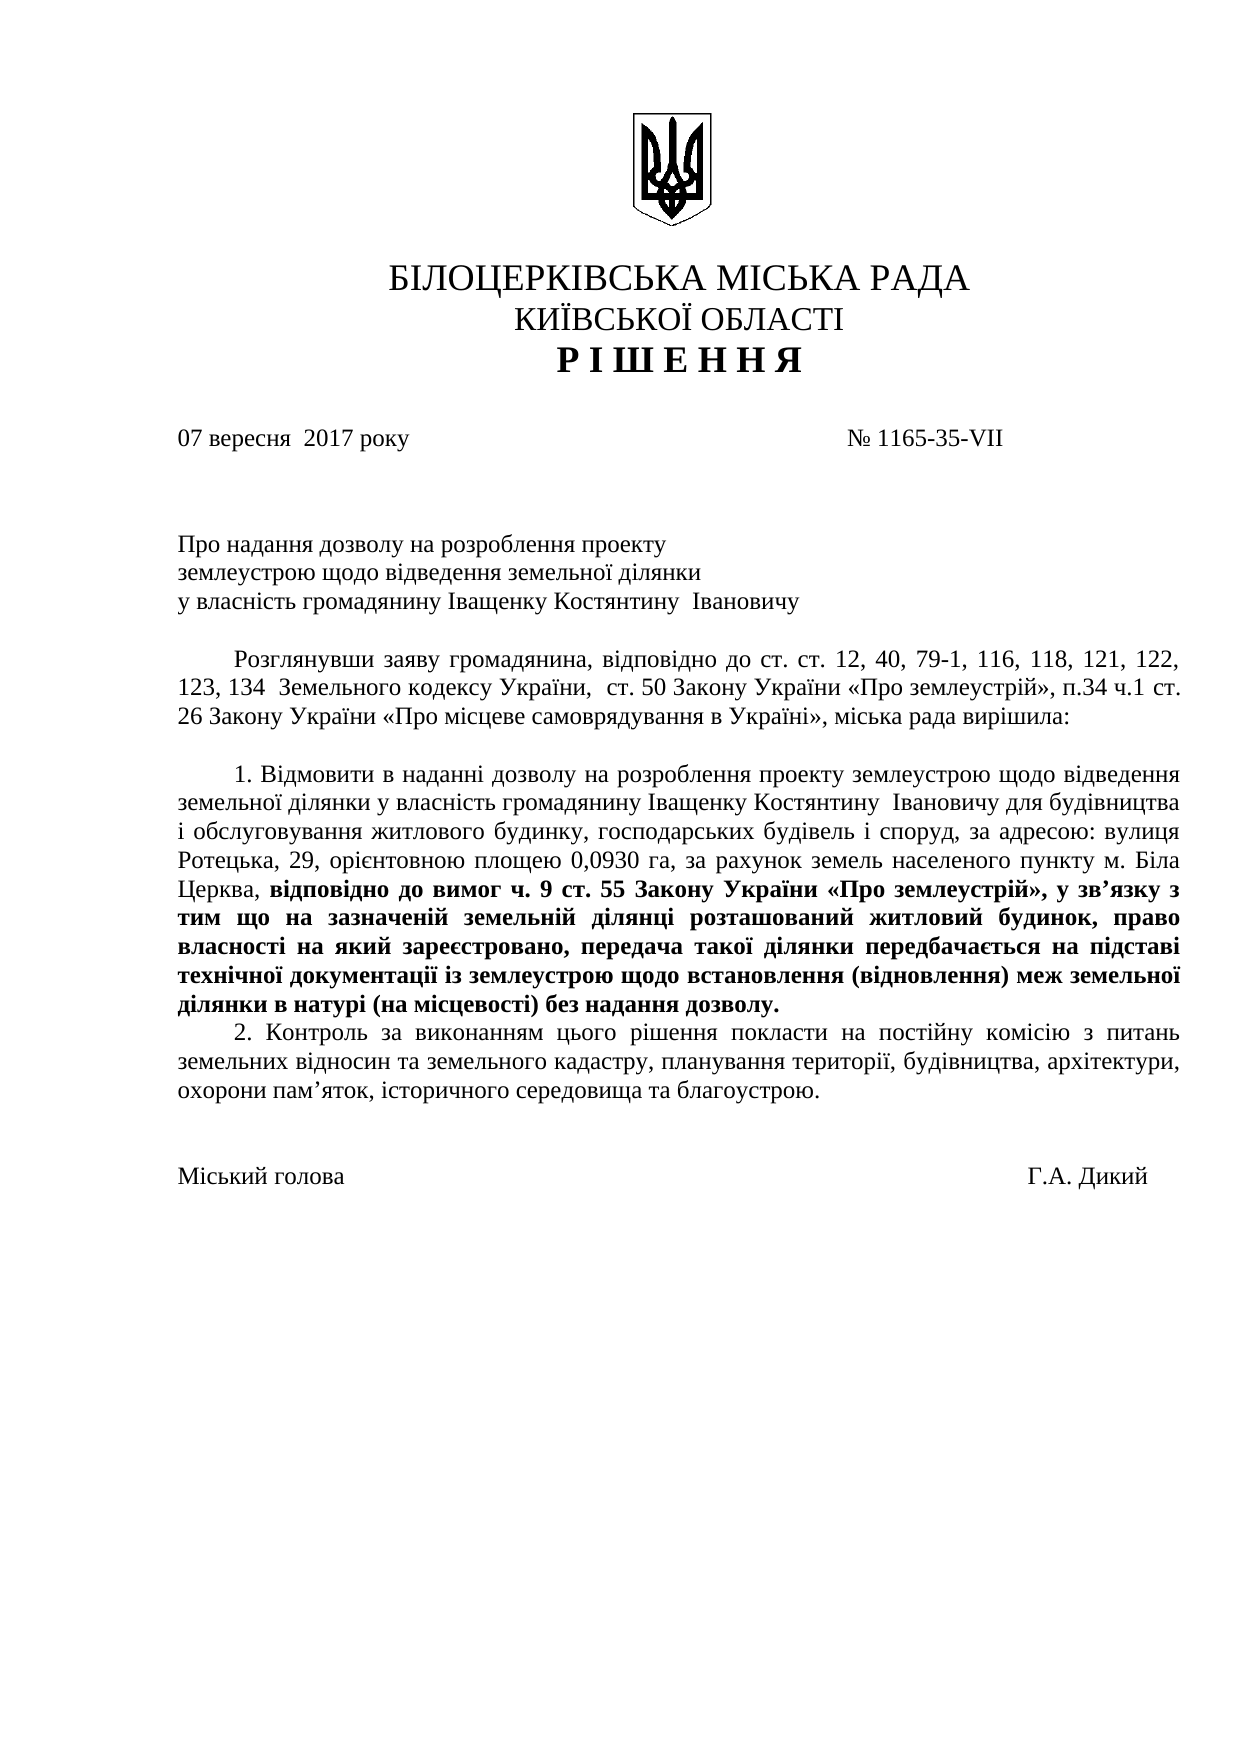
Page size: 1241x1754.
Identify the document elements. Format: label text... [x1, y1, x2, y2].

text 2. Контроль за виконанням цього рішення покласти на постійну комісію з питань земельних відносин та земельного кадастру, планування території, будівництва, архітектури, охорони пам’яток, історичного середовища та благоустрою. [177, 1017, 1181, 1104]
text Про надання дозволу на розроблення проекту [177, 529, 1181, 557]
text Розглянувши заяву громадянина, відповідно до ст. ст. 12, 40, 79-1, 116, 118, 121, 122, 123, 134 Земельного кодексу України, ст. 50 Закону України «Про землеустрій», п.34 ч.1 ст. 26 Закону України «Про місцеве самоврядування в Україні», міська рада вирішила: [177, 644, 1181, 730]
text КИЇВСЬКОЇ ОБЛАСТІ [177, 299, 1181, 337]
text БІЛОЦЕРКІВСЬКА МІСЬКА РАДА [177, 256, 1181, 299]
text землеустрою щодо відведення земельної ділянки [177, 557, 1181, 586]
text 1. Відмовити в наданні дозволу на розроблення проекту землеустрою щодо відведення земельної ділянки у власність громадянину Іващенку Костянтину Івановичу для будівництва і обслуговування житлового будинку, господарських будівель і споруд, за адресою: вулиця Ротецька, 29, орієнтовною площею 0,0930 га, за рахунок земель населеного пункту м. Біла Церква, відповідно до вимог ч. 9 ст. 55 Закону України «Про землеустрій», у зв’язку з тим що на зазначеній земельній ділянці розташований житловий будинок, право власності на який зареєстровано, передача такої ділянки передбачається на підставі технічної документації із землеустрою щодо встановлення (відновлення) меж земельної ділянки в натурі (на місцевості) без надання дозволу. [177, 759, 1181, 1017]
picture [627, 106, 721, 234]
text Міський голова Г.А. Дикий [177, 1161, 1181, 1190]
text 07 вересня 2017 року № 1165-35-VII [177, 423, 1181, 452]
text Р І Ш Е Н Н Я [177, 337, 1181, 380]
text у власність громадянину Іващенку Костянтину Івановичу [177, 586, 1181, 615]
